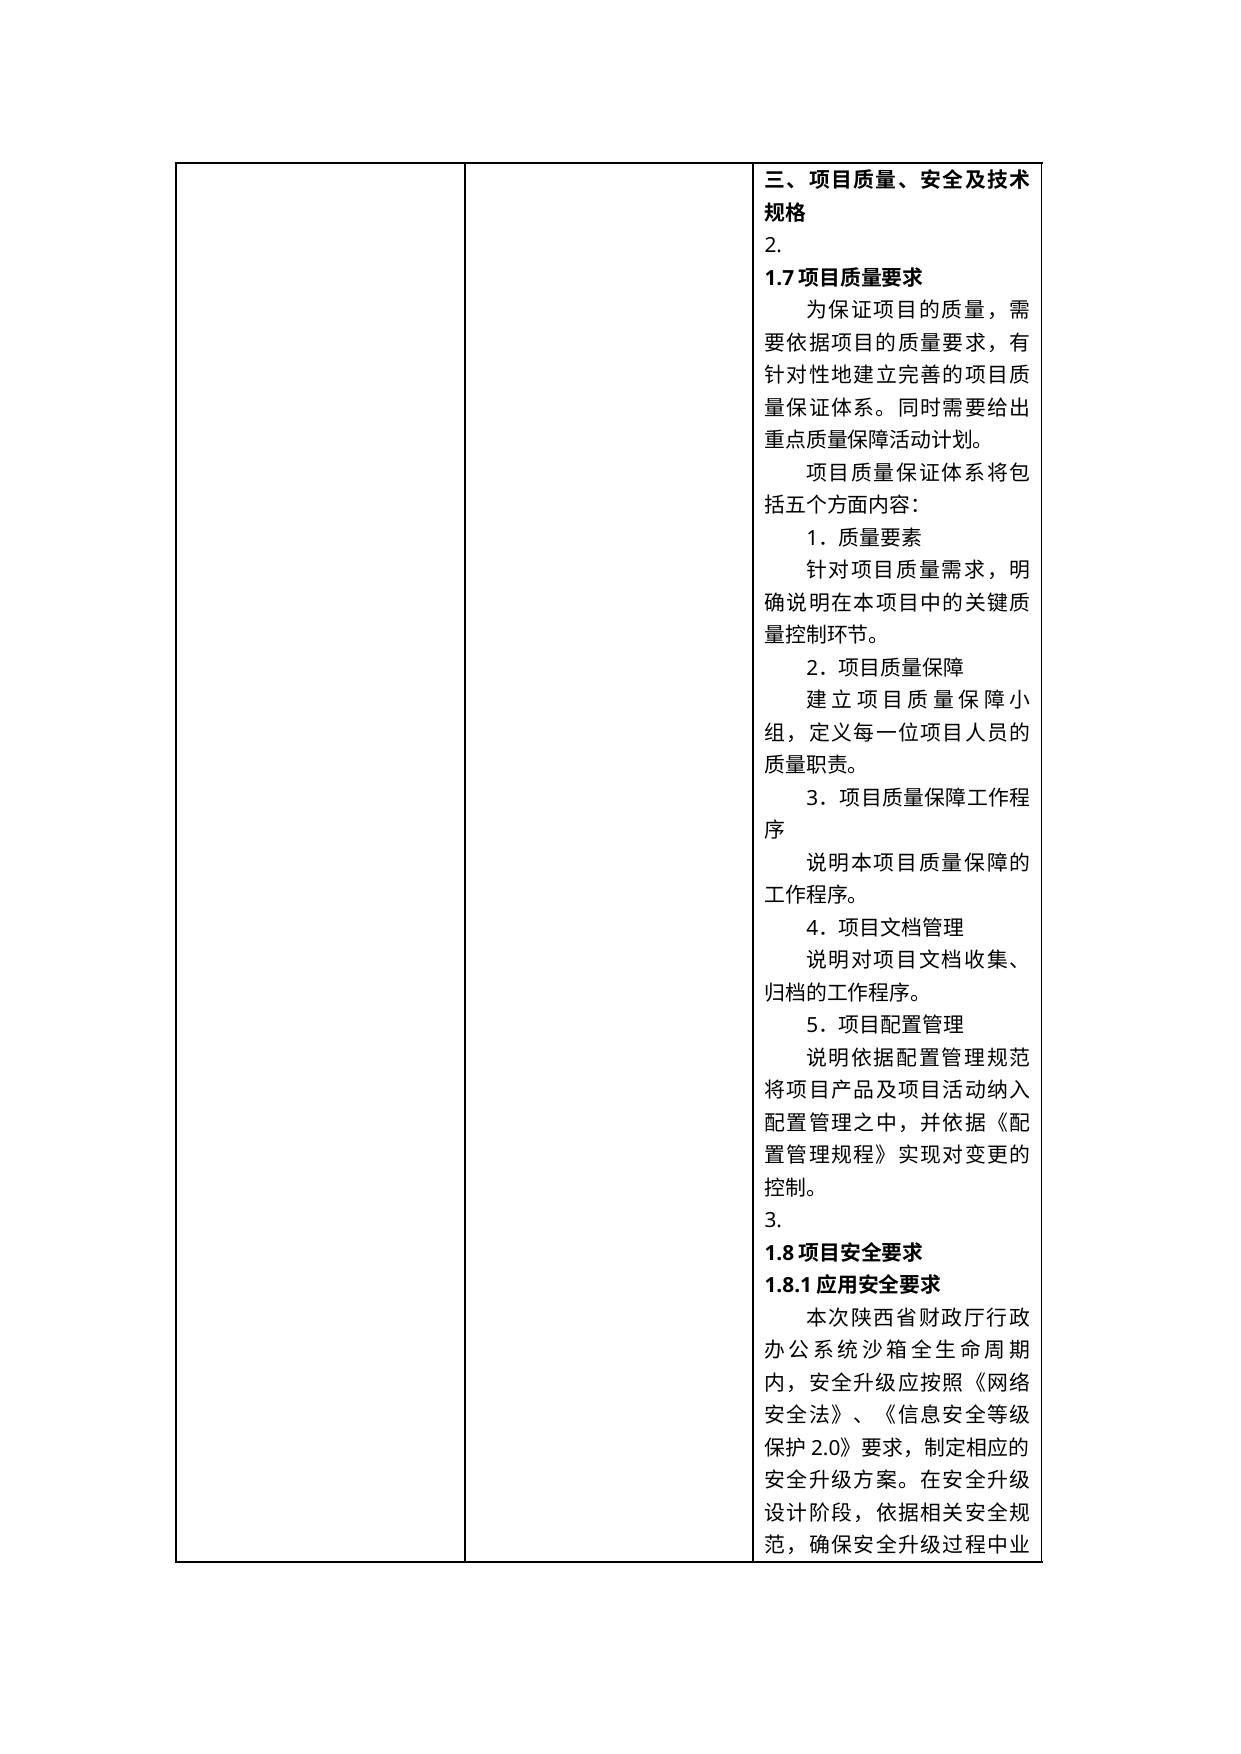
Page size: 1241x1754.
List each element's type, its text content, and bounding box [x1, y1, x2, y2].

table_cell 1 [177, 164, 464, 1561]
table_cell [466, 164, 752, 1561]
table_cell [754, 164, 1041, 1561]
